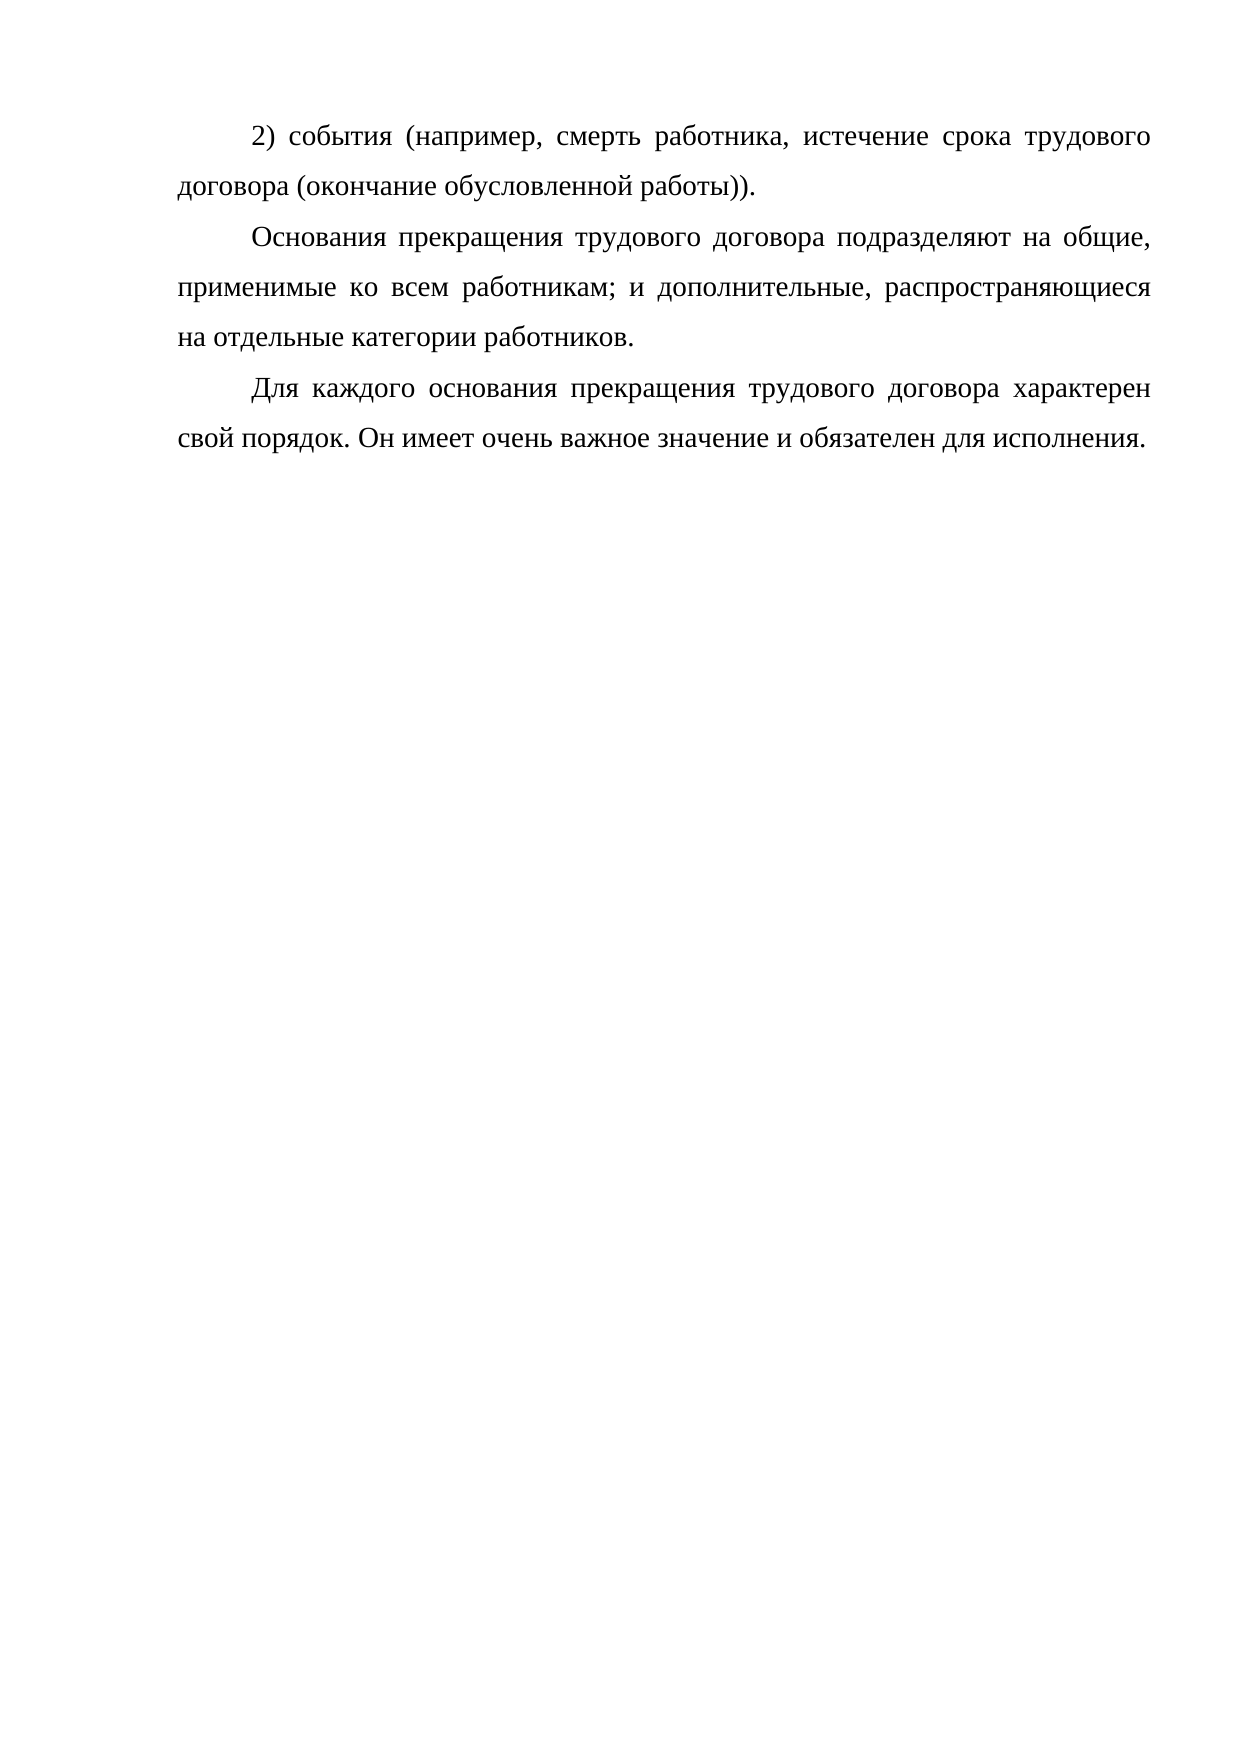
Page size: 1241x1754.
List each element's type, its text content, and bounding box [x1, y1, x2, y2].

text Для каждого основания прекращения трудового договора характерен свой порядок. Он имеет очень важное значение и обязателен для исполнения. [177, 370, 1152, 453]
text 2) события (например, смерть работника, истечение срока трудового договора (окончание обусловленной работы)). [177, 118, 1152, 202]
text Основания прекращения трудового договора подразделяют на общие, применимые ко всем работникам; и дополнительные, распространяющиеся на отдельные категории работников. [177, 219, 1152, 353]
